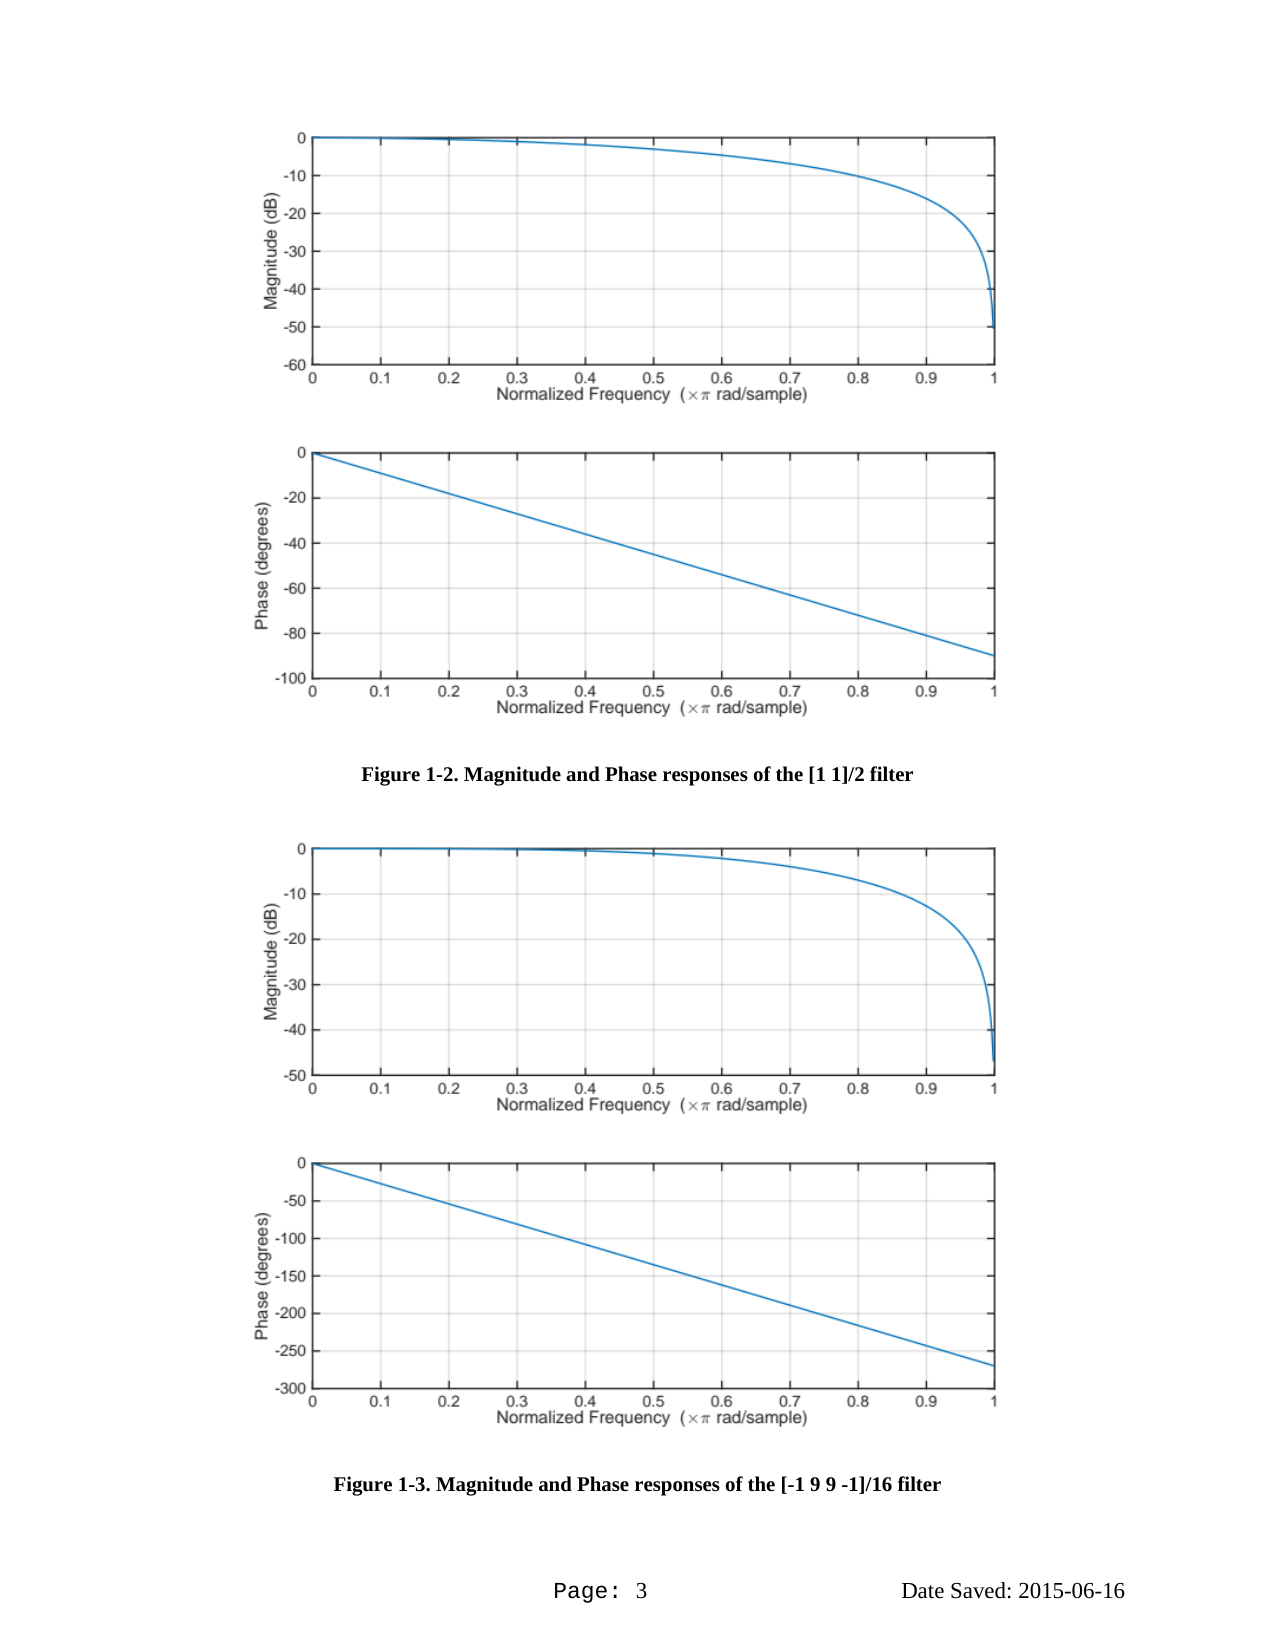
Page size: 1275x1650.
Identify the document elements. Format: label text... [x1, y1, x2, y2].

text Figure 1-3. Magnitude and Phase responses of the [-1 9 9 -1]/16 filter [150, 1472, 1125, 1496]
text Figure 1-2. Magnitude and Phase responses of the [1 1]/2 filter [150, 762, 1125, 786]
